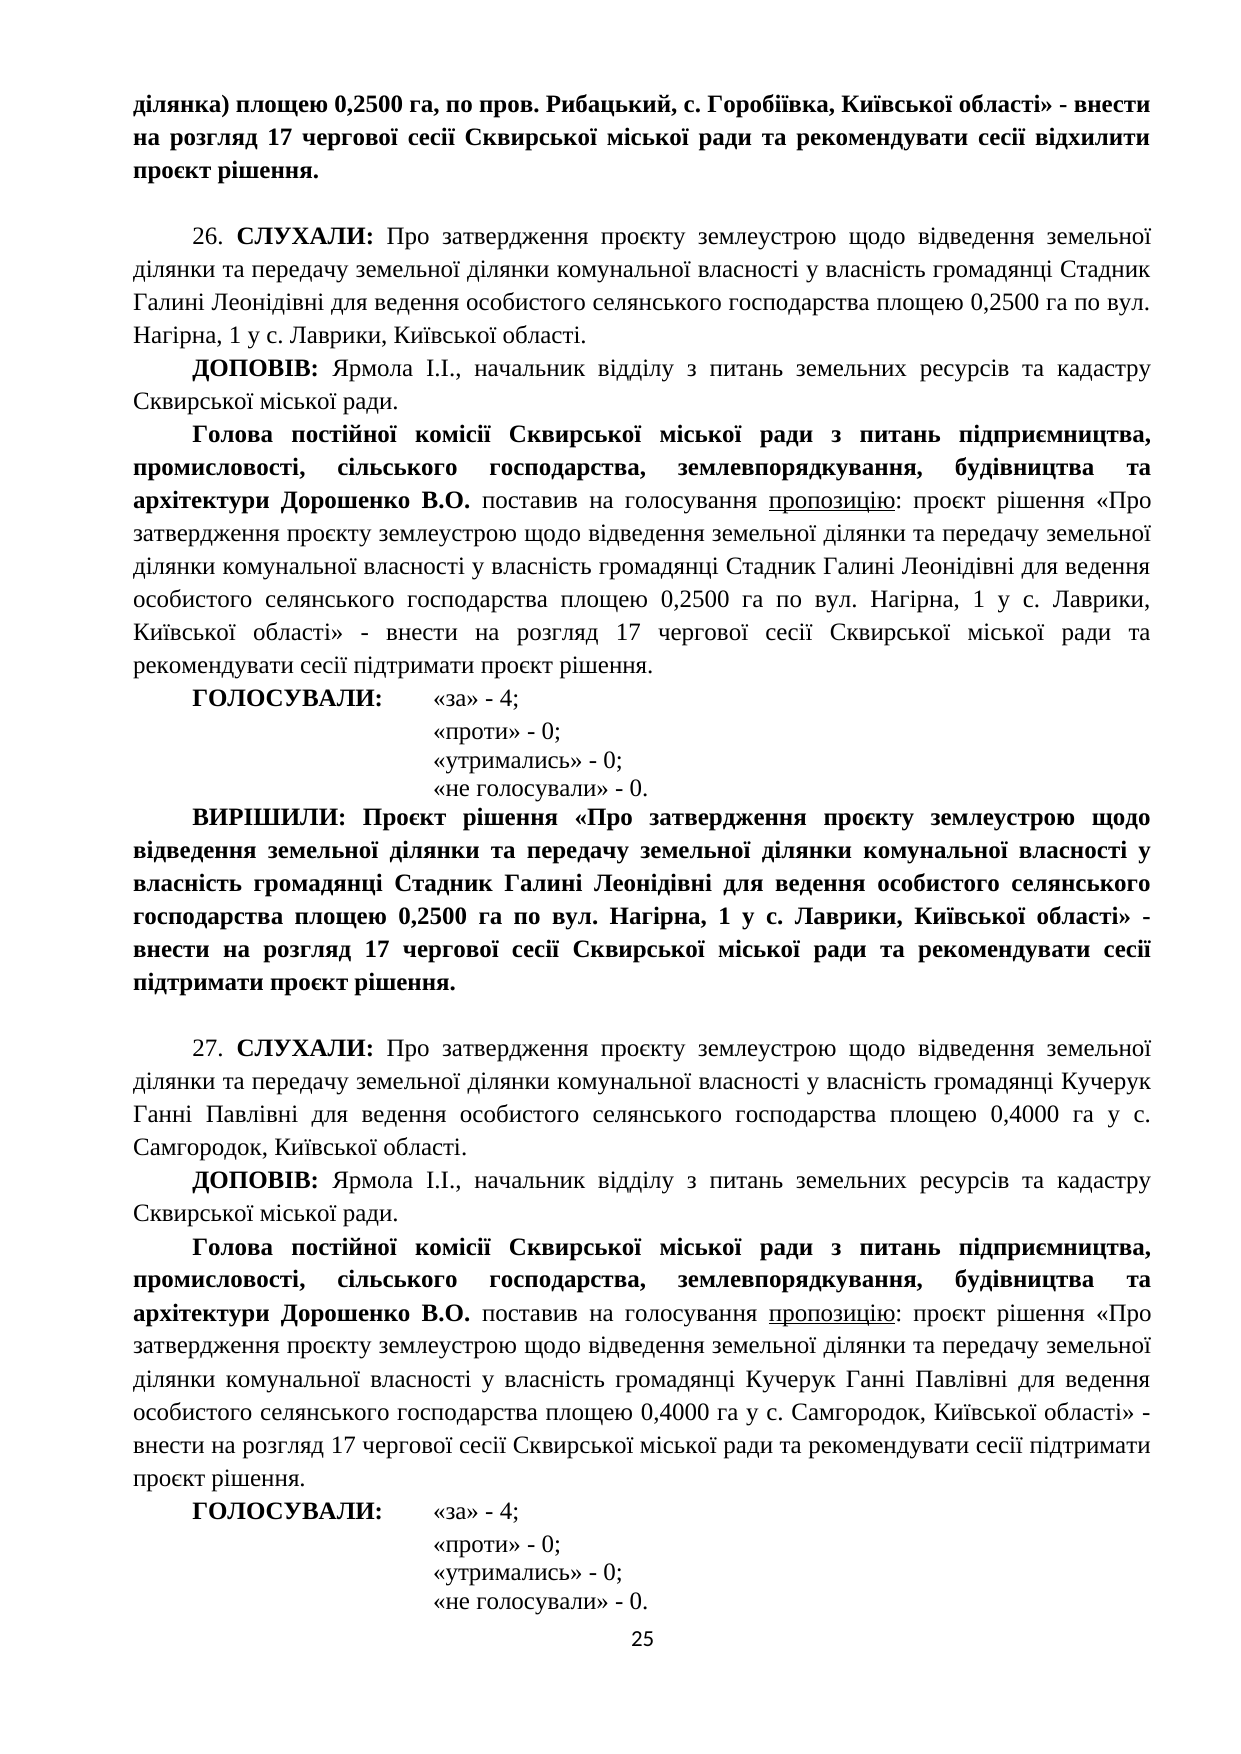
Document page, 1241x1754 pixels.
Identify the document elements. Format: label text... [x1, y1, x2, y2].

text «утримались» - 0; [133, 745, 1152, 773]
text «не голосували» - 0. [133, 773, 1152, 802]
text ДОПОВІВ: Ярмола І.І., начальник відділу з питань земельних ресурсів та кадастру Сквирської міської ради. [133, 353, 1152, 414]
text ГОЛОСУВАЛИ: «за» - 4; [133, 683, 1152, 712]
text Голова постійної комісії Сквирської міської ради з питань підприємництва, промисловості, сільського господарства, землевпорядкування, будівництва та архітектури Дорошенко В.О. поставив на голосування пропозицію: проєкт рішення «Про затвердження проєкту землеустрою щодо відведення земельної ділянки та передачу земельної ділянки комунальної власності у власність громадянці Кучерук Ганні Павлівні для ведення особистого селянського господарства площею 0,4000 га у с. Самгородок, Київської області» - внести на розгляд 17 чергової сесії Сквирської міської ради та рекомендувати сесії підтримати проєкт рішення. [133, 1232, 1152, 1491]
list СЛУХАЛИ: Про затвердження проєкту землеустрою щодо відведення земельної ділянки та передачу земельної ділянки комунальної власності у власність громадянці Кучерук Ганні Павлівні для ведення особистого селянського господарства площею 0,4000 га у с. Самгородок, Київської області. [133, 1033, 1152, 1161]
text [133, 89, 1152, 183]
text «не голосували» - 0. [133, 1586, 1152, 1615]
text «проти» - 0; [133, 716, 1152, 745]
text ДОПОВІВ: Ярмола І.І., начальник відділу з питань земельних ресурсів та кадастру Сквирської міської ради. [133, 1166, 1152, 1227]
text ВИРІШИЛИ: Проєкт рішення «Про затвердження проєкту землеустрою щодо відведення земельної ділянки та передачу земельної ділянки комунальної власності у власність громадянці Стадник Галині Леонідівні для ведення особистого селянського господарства площею 0,2500 га по вул. Нагірна, 1 у с. Лаврики, Київської області» - внести на розгляд 17 чергової сесії Сквирської міської ради та рекомендувати сесії підтримати проєкт рішення. [133, 802, 1152, 996]
text ГОЛОСУВАЛИ: «за» - 4; [133, 1496, 1152, 1524]
text «проти» - 0; [133, 1529, 1152, 1557]
list СЛУХАЛИ: Про затвердження проєкту землеустрою щодо відведення земельної ділянки та передачу земельної ділянки комунальної власності у власність громадянці Стадник Галині Леонідівні для ведення особистого селянського господарства площею 0,2500 га по вул. Нагірна, 1 у с. Лаврики, Київської області. [133, 221, 1152, 348]
text «утримались» - 0; [133, 1557, 1152, 1586]
text Голова постійної комісії Сквирської міської ради з питань підприємництва, промисловості, сільського господарства, землевпорядкування, будівництва та архітектури Дорошенко В.О. поставив на голосування пропозицію: проєкт рішення «Про затвердження проєкту землеустрою щодо відведення земельної ділянки та передачу земельної ділянки комунальної власності у власність громадянці Стадник Галині Леонідівні для ведення особистого селянського господарства площею 0,2500 га по вул. Нагірна, 1 у с. Лаврики, Київської області» - внести на розгляд 17 чергової сесії Сквирської міської ради та рекомендувати сесії підтримати проєкт рішення. [133, 419, 1152, 679]
